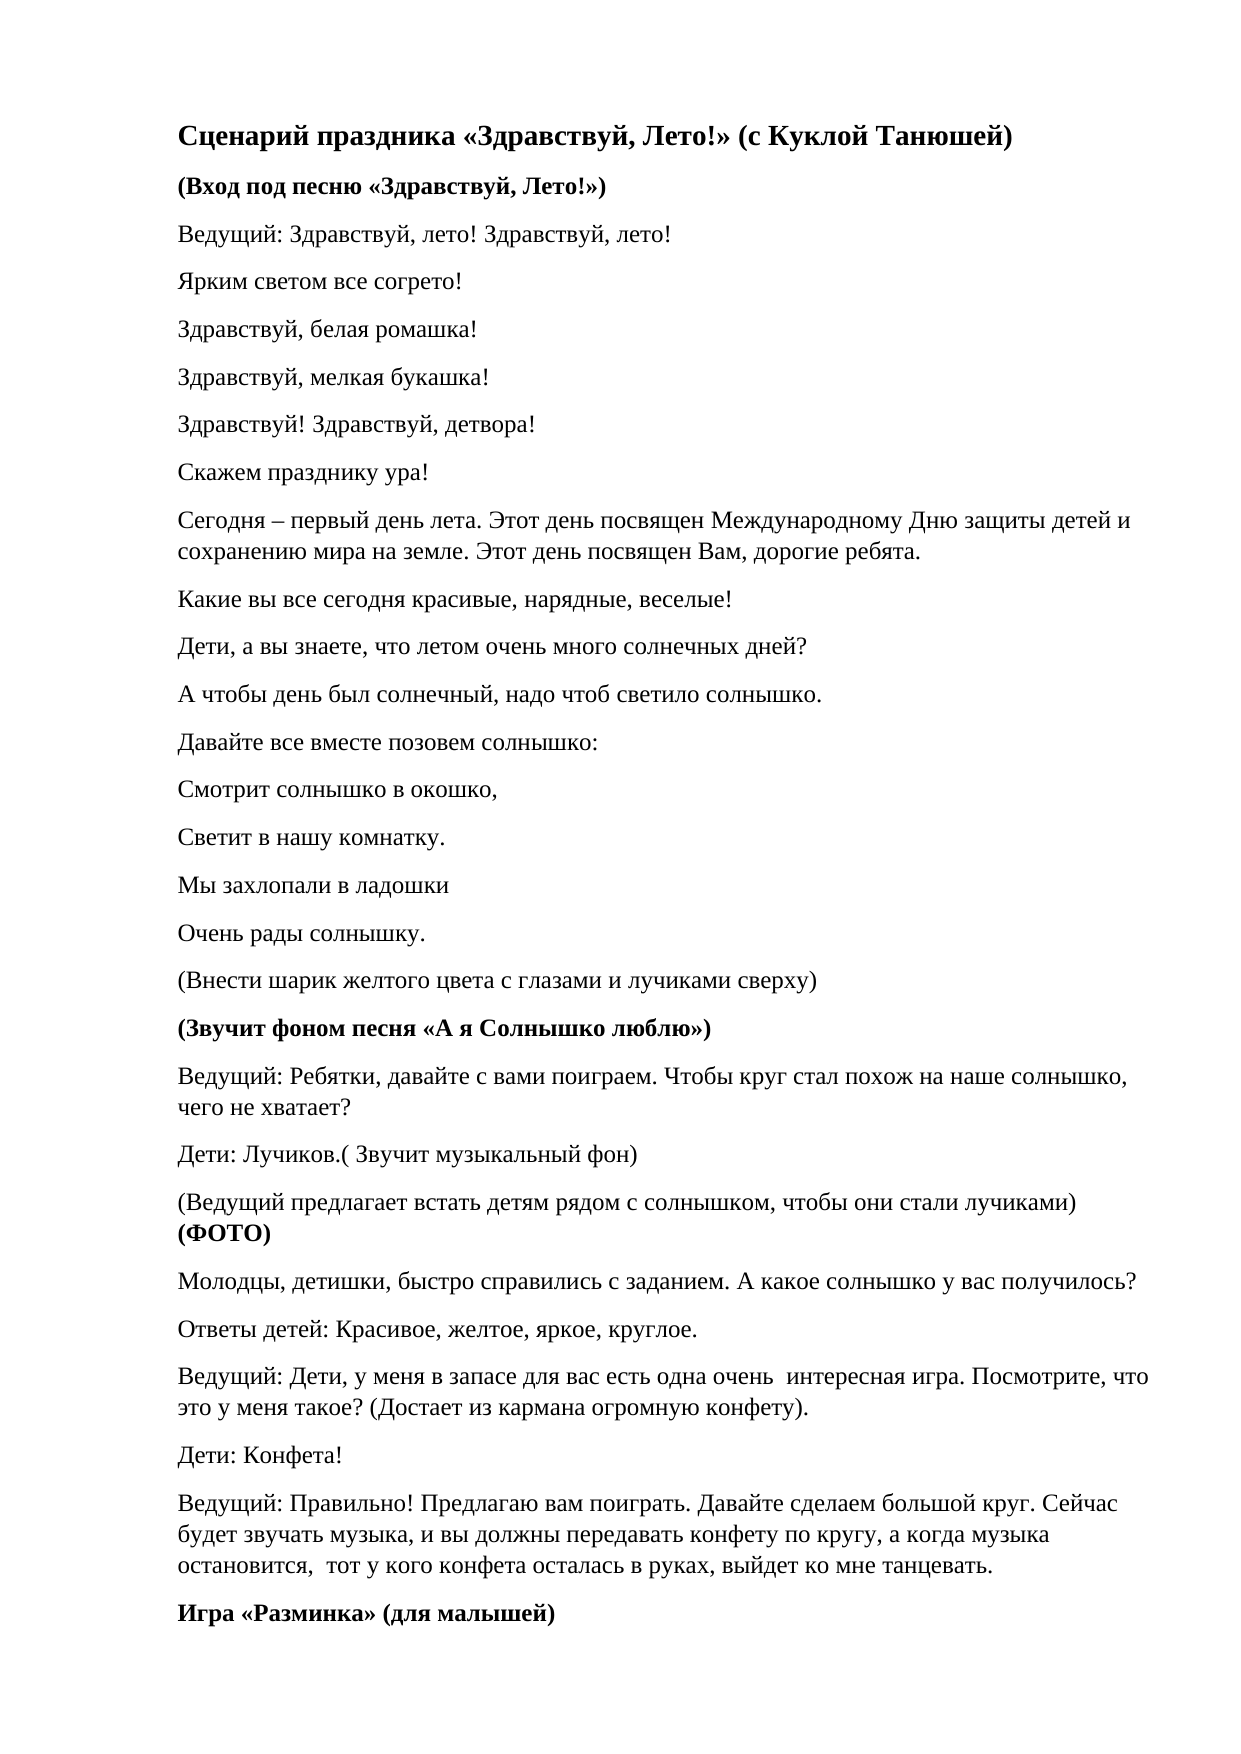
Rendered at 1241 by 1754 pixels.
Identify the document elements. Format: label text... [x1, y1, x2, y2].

text Ведущий: Ребятки, давайте с вами поиграем. Чтобы круг стал похож на наше солнышко, чего не хватает? [177, 1061, 1152, 1121]
text Дети: Конфета! [177, 1440, 1152, 1469]
text Светит в нашу комнатку. [177, 822, 1152, 851]
text Здравствуй, мелкая букашка! [177, 362, 1152, 391]
text Какие вы все сегодня красивые, нарядные, веселые! [177, 584, 1152, 612]
text А чтобы день был солнечный, надо чтоб светило солнышко. [177, 679, 1152, 708]
text Ответы детей: Красивое, желтое, яркое, круглое. [177, 1314, 1152, 1342]
text (Ведущий предлагает встать детям рядом с солнышком, чтобы они стали лучиками) (ФОТО) [177, 1187, 1152, 1247]
text Дети: Лучиков.( Звучит музыкальный фон) [177, 1139, 1152, 1168]
text Игра «Разминка» (для малышей) [177, 1598, 1152, 1626]
text Ведущий: Здравствуй, лето! Здравствуй, лето! [177, 219, 1152, 247]
text Сегодня – первый день лета. Этот день посвящен Международному Дню защиты детей и сохранению мира на земле. Этот день посвящен Вам, дорогие ребята. [177, 505, 1152, 565]
text Здравствуй! Здравствуй, детвора! [177, 409, 1152, 438]
text Скажем празднику ура! [177, 457, 1152, 486]
text Ведущий: Дети, у меня в запасе для вас есть одна очень интересная игра. Посмотрите, что это у меня такое? (Достает из кармана огромную конфету). [177, 1361, 1152, 1421]
text Ведущий: Правильно! Предлагаю вам поиграть. Давайте сделаем большой круг. Сейчас будет звучать музыка, и вы должны передавать конфету по кругу, а когда музыка остановится, тот у кого конфета осталась в руках, выйдет ко мне танцевать. [177, 1488, 1152, 1579]
text Мы захлопали в ладошки [177, 870, 1152, 899]
text Давайте все вместе позовем солнышко: [177, 727, 1152, 756]
text (Вход под песню «Здравствуй, Лето!») [177, 171, 1152, 200]
text Здравствуй, белая ромашка! [177, 314, 1152, 343]
text Смотрит солнышко в окошко, [177, 774, 1152, 803]
text Молодцы, детишки, быстро справились с заданием. А какое солнышко у вас получилось? [177, 1266, 1152, 1295]
text (Внести шарик желтого цвета с глазами и лучиками сверху) [177, 965, 1152, 994]
text Очень рады солнышку. [177, 918, 1152, 946]
text Дети, а вы знаете, что летом очень много солнечных дней? [177, 631, 1152, 660]
text Ярким светом все согрето! [177, 266, 1152, 295]
text (Звучит фоном песня «А я Солнышко люблю») [177, 1013, 1152, 1042]
text Сценарий праздника «Здравствуй, Лето!» (с Куклой Танюшей) [177, 118, 1152, 152]
